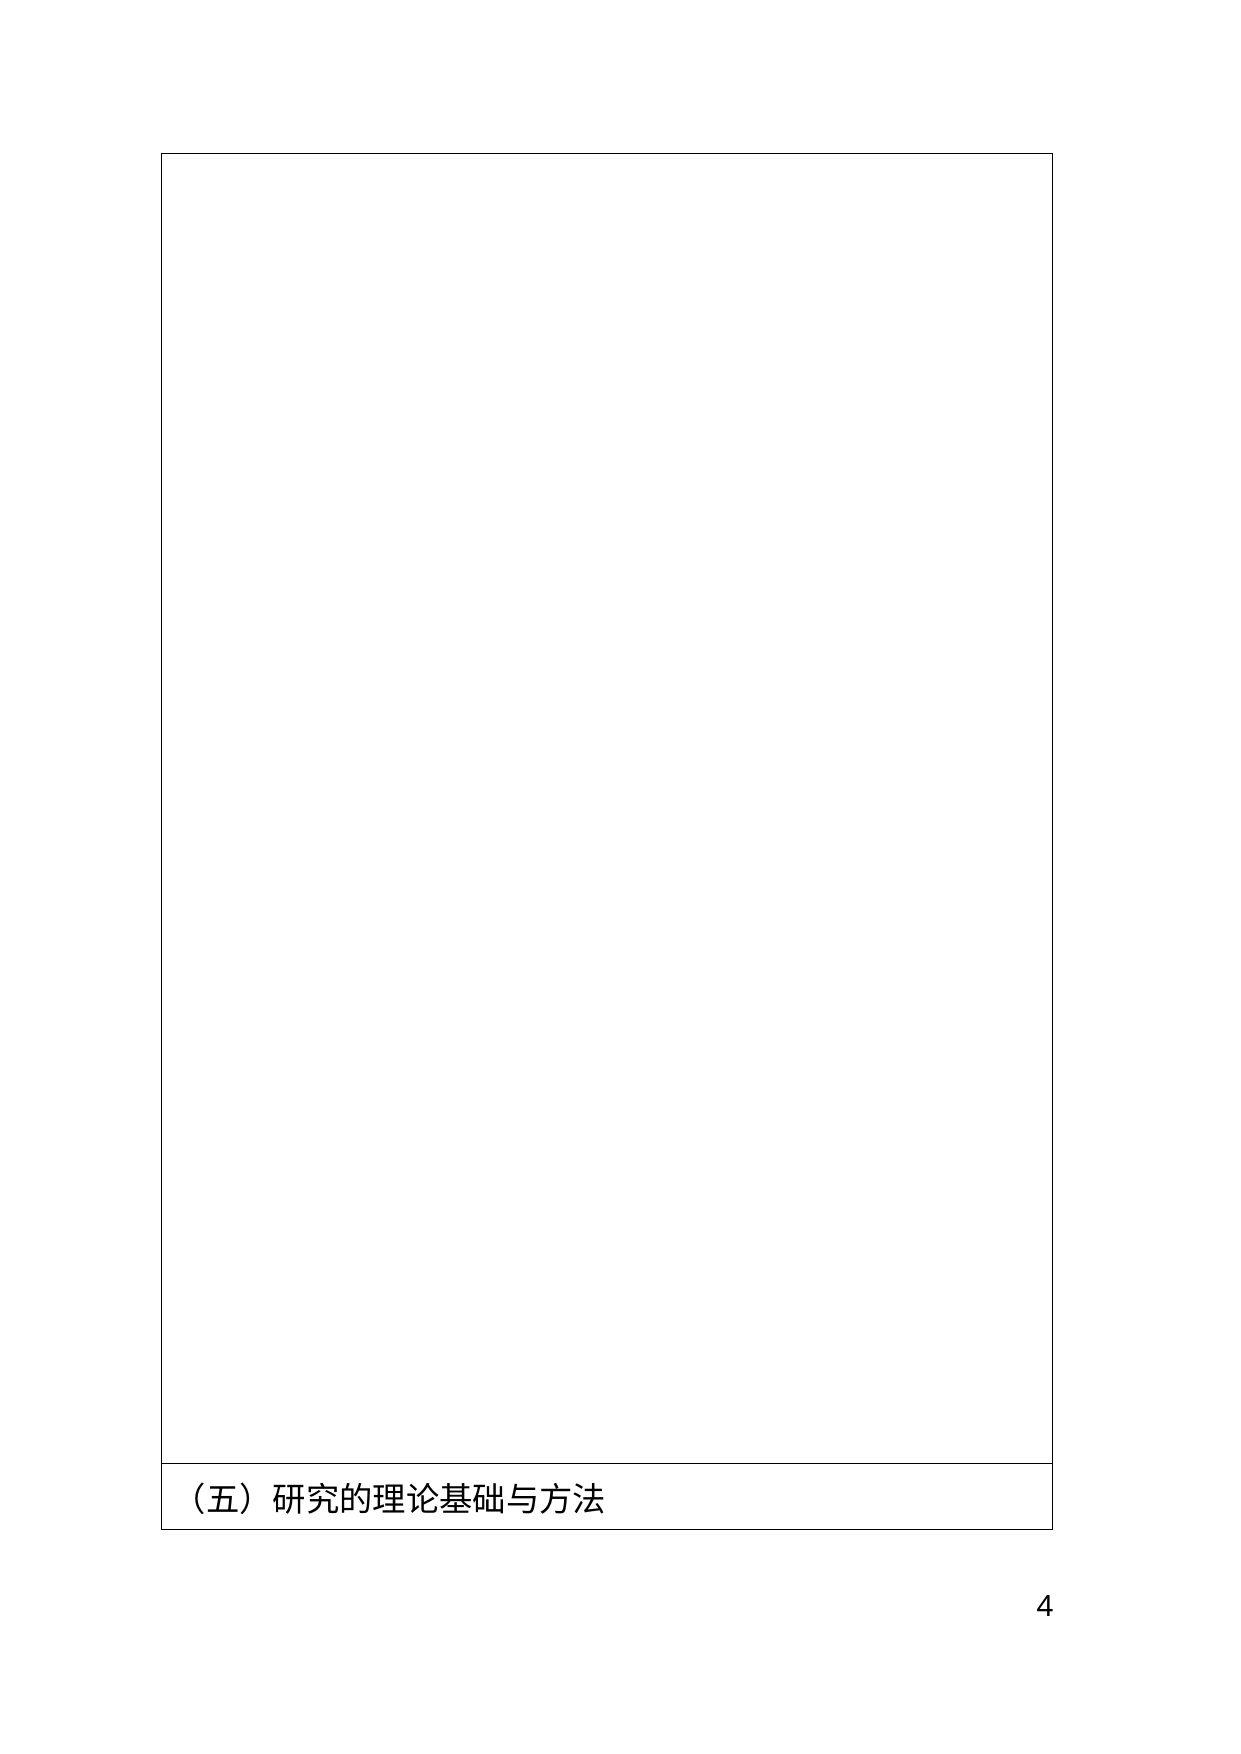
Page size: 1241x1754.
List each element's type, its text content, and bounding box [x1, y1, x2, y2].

table_cell [162, 154, 1052, 1463]
table_cell （五）研究的理论基础与方法 [162, 1464, 1052, 1529]
